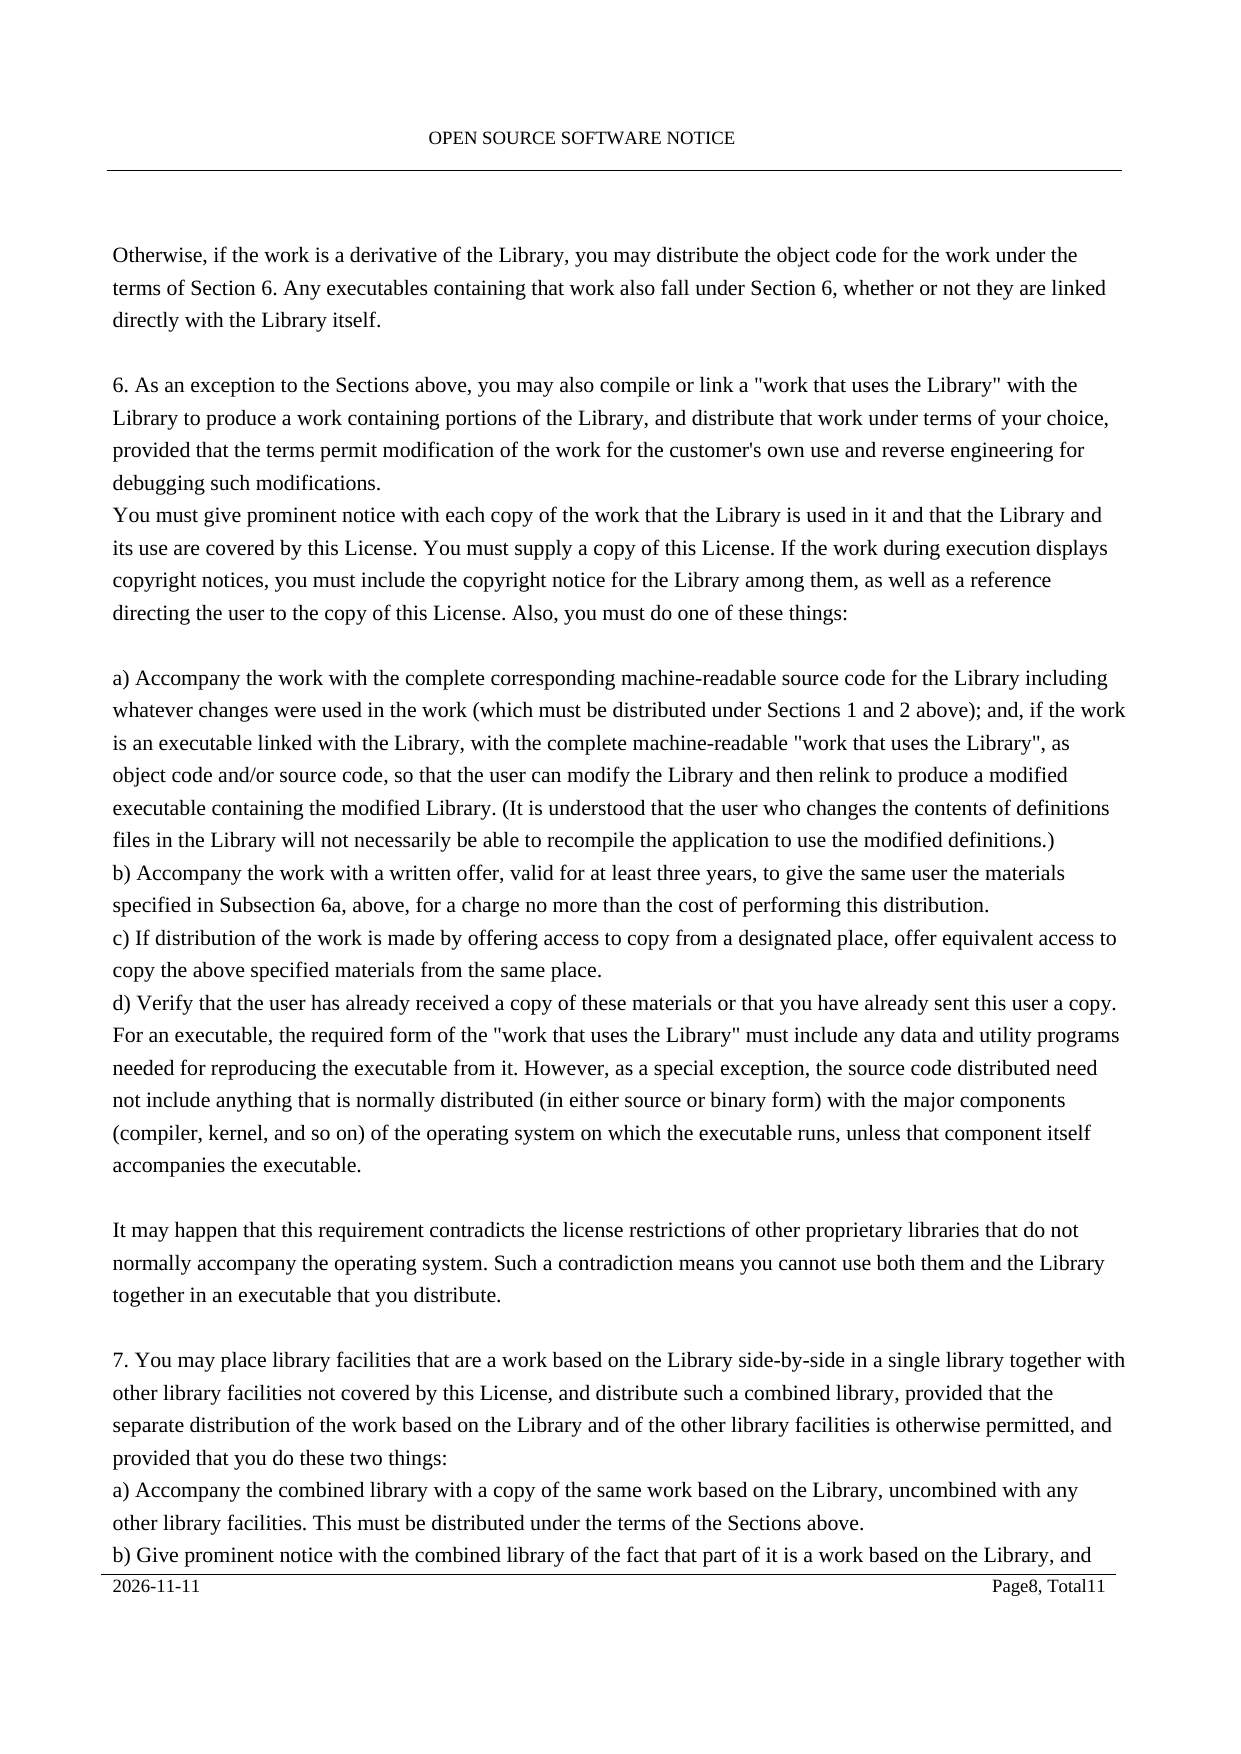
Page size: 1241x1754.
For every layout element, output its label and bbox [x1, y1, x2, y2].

text [112, 206, 1128, 1571]
